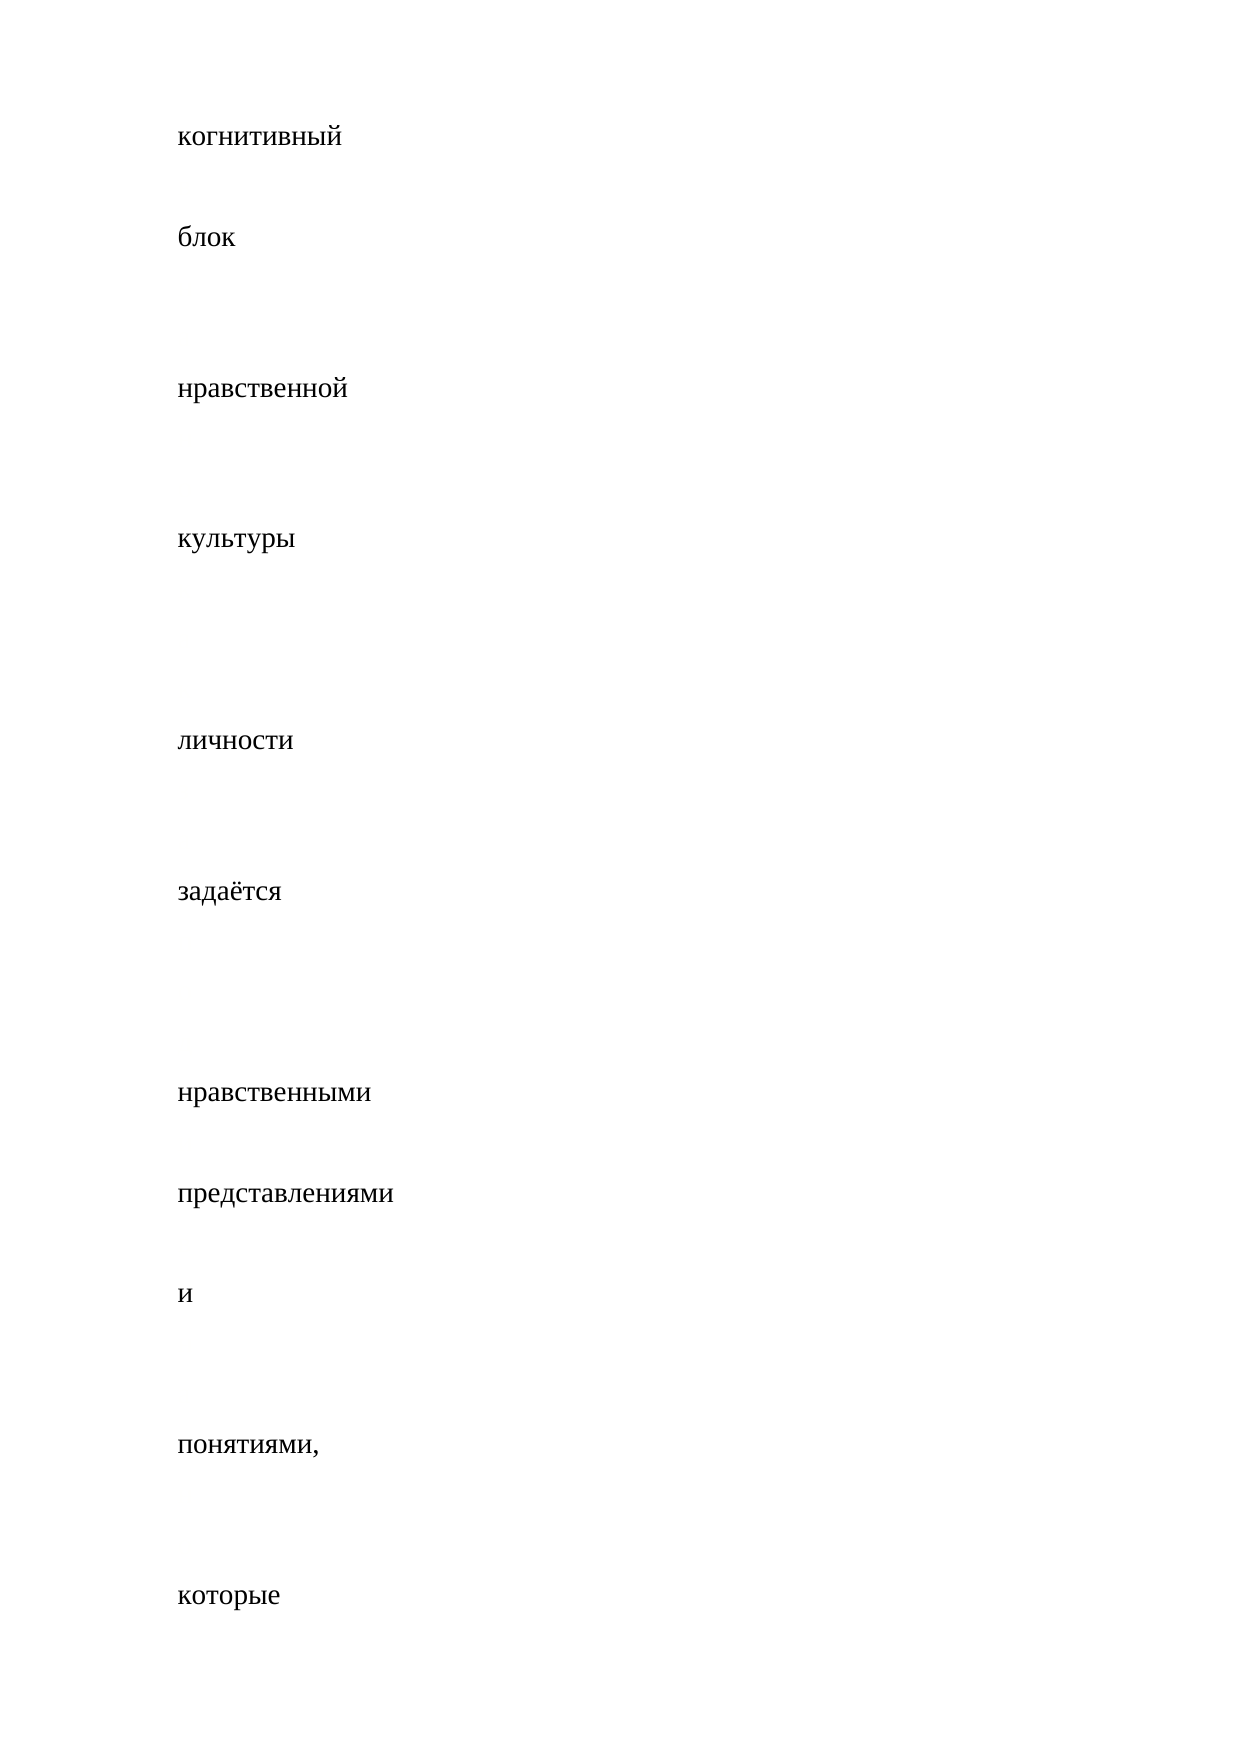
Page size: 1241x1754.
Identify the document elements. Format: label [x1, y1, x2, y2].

text [177, 118, 1152, 1611]
